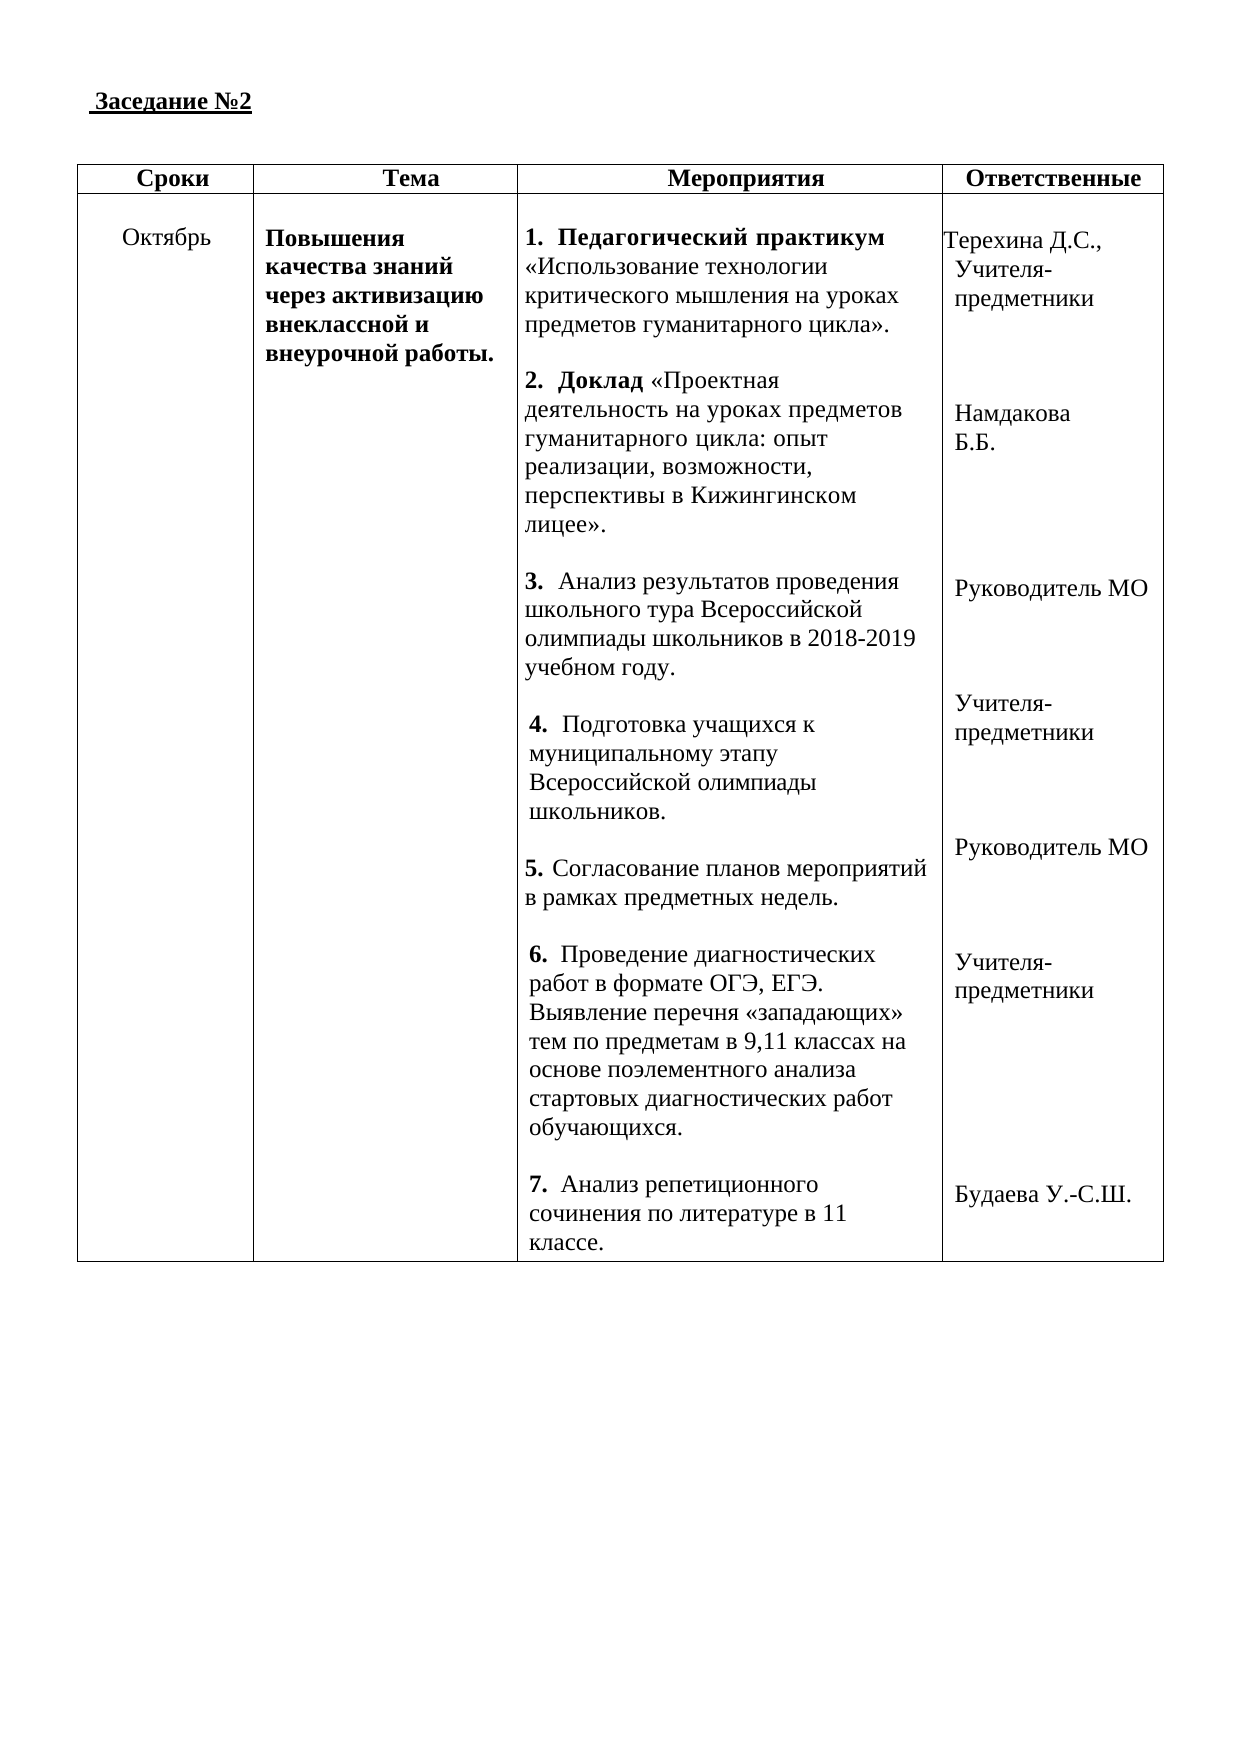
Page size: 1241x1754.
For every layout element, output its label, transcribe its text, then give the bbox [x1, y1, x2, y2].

table_cell Терехина Д.С., Учителя- предметники Намдакова Б.Б. Руководитель МО Учителя- предметники Руководитель МО Учителя- предметники Будаева У.-С.Ш. [943, 194, 1163, 1261]
table_cell Педагогический практикум «Использование технологии критического мышления на уроках предметов гуманитарного цикла». Доклад «Проектная деятельность на уроках предметов гуманитарного цикла: опыт реализации, возможности, перспективы в Кижингинском лицее». Анализ результатов проведения школьного тура Всероссийской олимпиады школьников в 2018-2019 учебном году. Подготовка учащихся к муниципальному этапу Всероссийской олимпиады школьников. Согласование планов мероприятий в рамках предметных недель. Проведение диагностических работ в формате ОГЭ, ЕГЭ. Выявление перечня «западающих» тем по предметам в 9,11 классах на основе поэлементного анализа стартовых диагностических работ обучающихся. Анализ репетиционного сочинения по литературе в 11 классе. [518, 194, 942, 1261]
text Заседание №2 [89, 86, 1176, 115]
table_header Мероприятия [518, 165, 942, 193]
table_header Сроки [78, 165, 253, 193]
table_cell Октябрь [78, 194, 253, 1261]
table_cell Повышения качества знаний через активизацию внеклассной и внеурочной работы. [254, 194, 517, 1261]
table_header Тема [254, 165, 517, 193]
table_header Ответственные [943, 165, 1163, 193]
